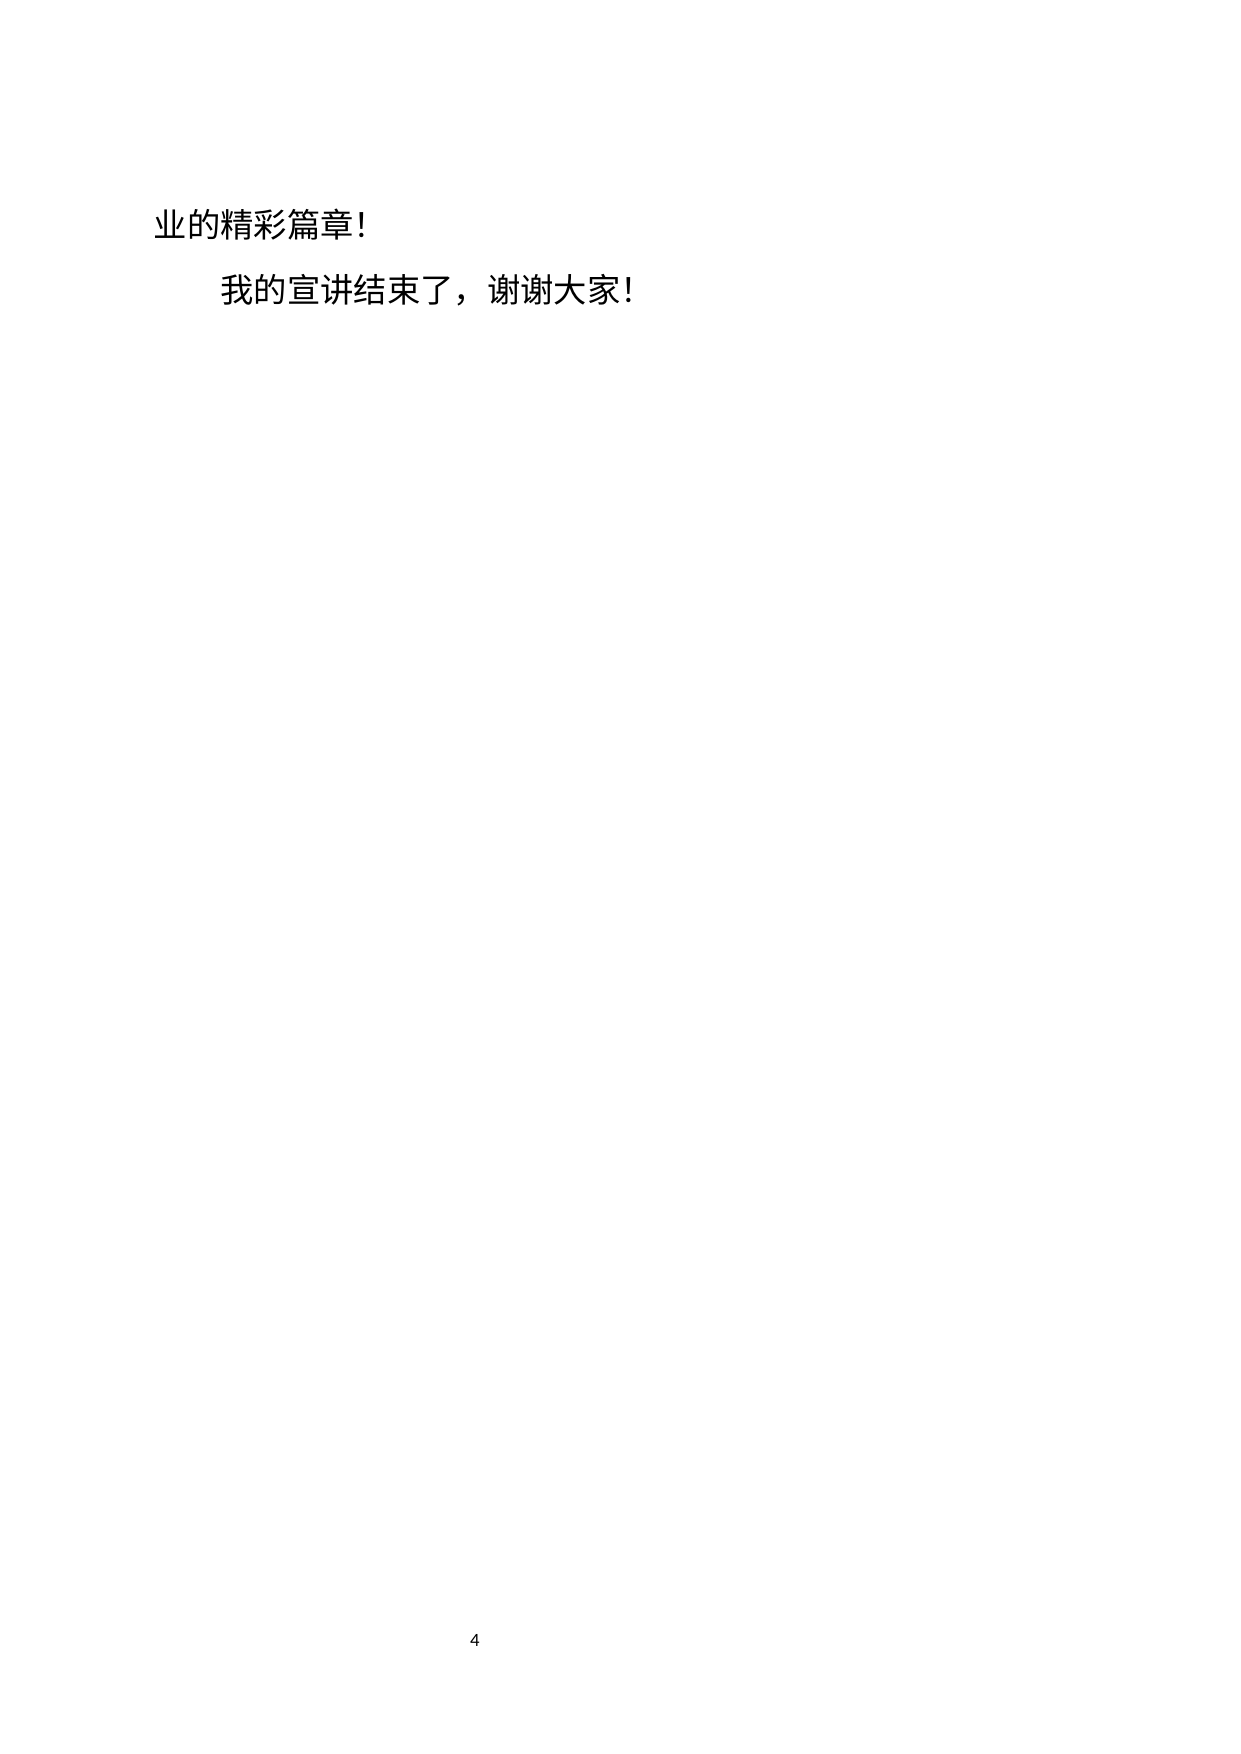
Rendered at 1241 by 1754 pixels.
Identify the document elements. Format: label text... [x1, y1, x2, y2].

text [153, 190, 1087, 255]
text 我的宣讲结束了，谢谢大家！ [153, 255, 1087, 320]
